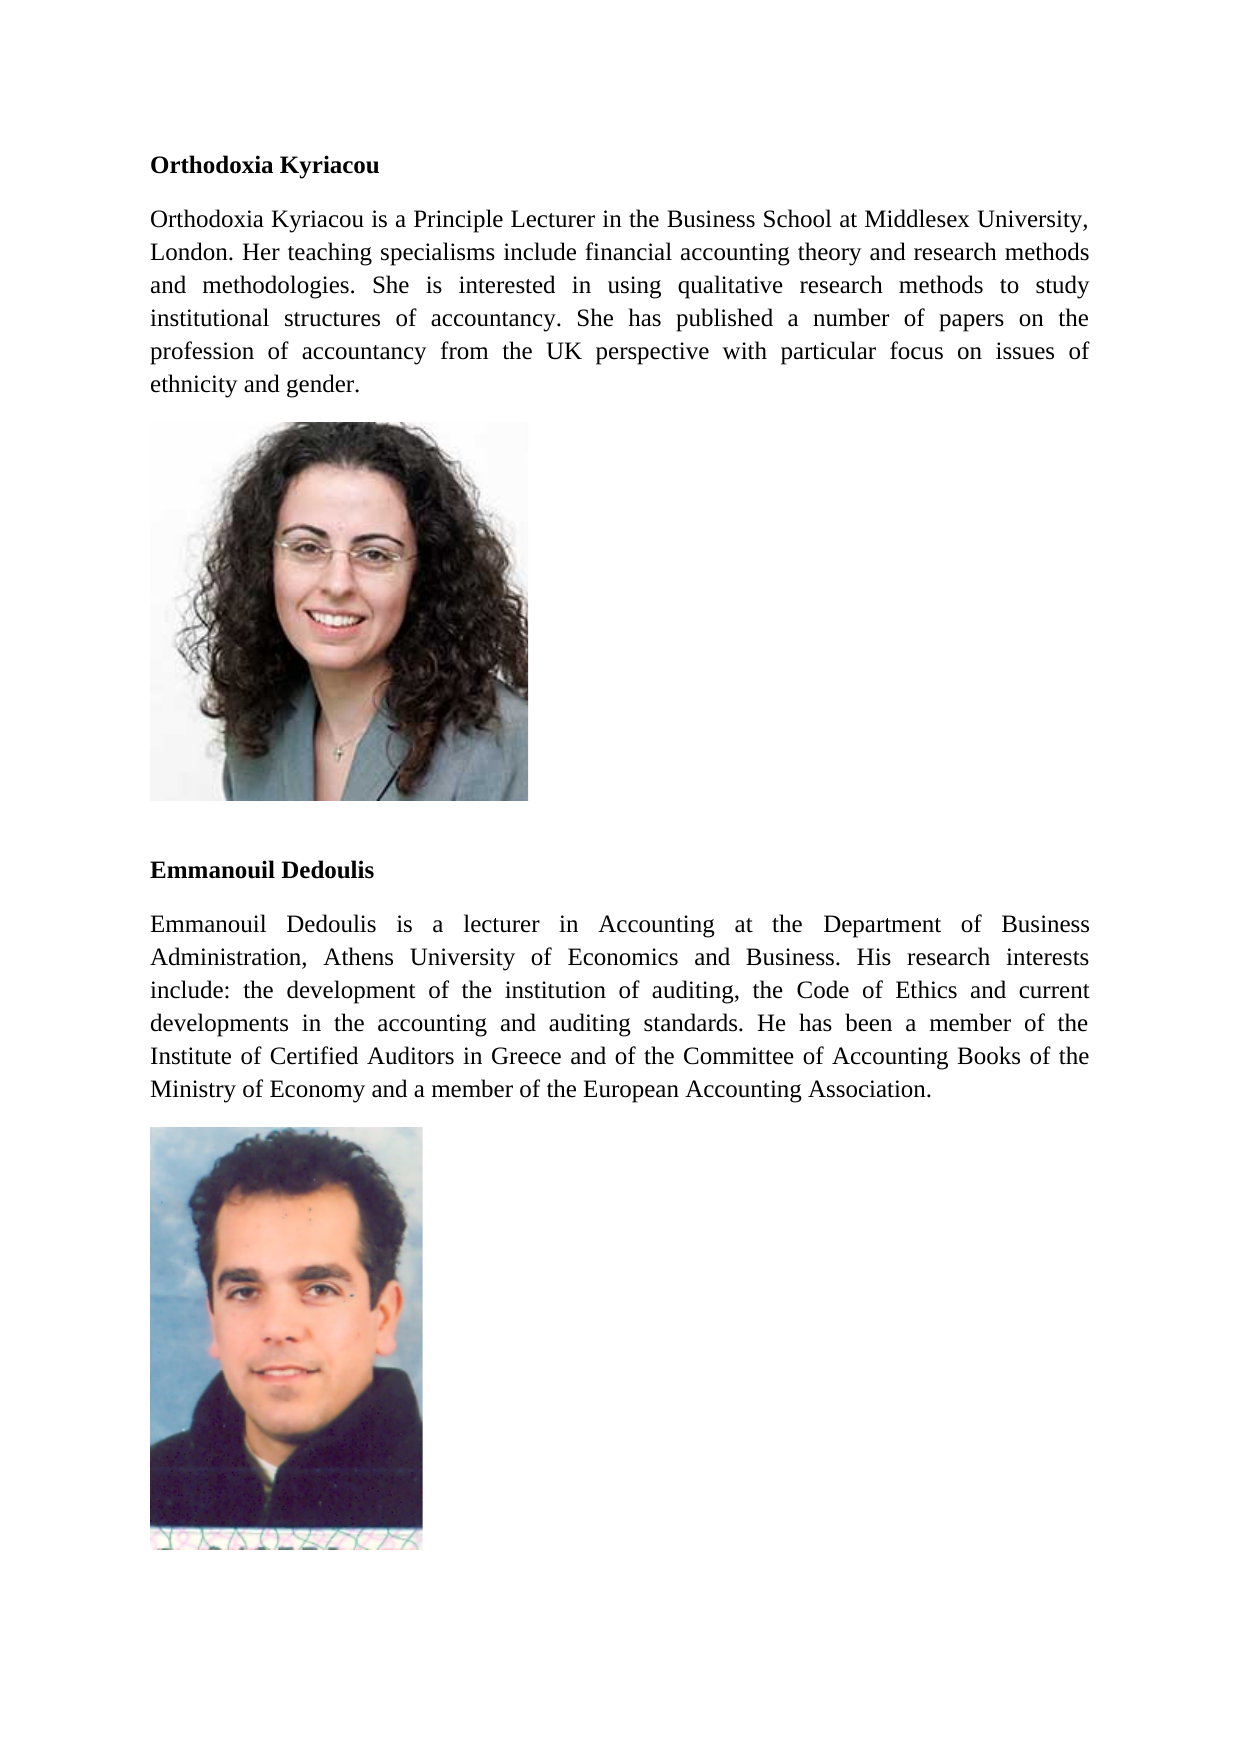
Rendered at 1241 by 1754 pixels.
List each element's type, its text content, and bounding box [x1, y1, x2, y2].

text Orthodoxia Kyriacou [150, 150, 1090, 179]
text Orthodoxia Kyriacou is a Principle Lecturer in the Business School at Middlesex University, London. Her teaching specialisms include financial accounting theory and research methods and methodologies. She is interested in using qualitative research methods to study institutional structures of accountancy. She has published a number of papers on the profession of accountancy from the UK perspective with particular focus on issues of ethnicity and gender. [150, 204, 1090, 398]
picture [150, 422, 529, 801]
text Emmanouil Dedoulis is a lecturer in Accounting at the Department of Business Administration, Athens University of Economics and Business. His research interests include: the development of the institution of auditing, the Code of Ethics and current developments in the accounting and auditing standards. He has been a member of the Institute of Certified Auditors in Greece and of the Committee of Accounting Books of the Ministry of Economy and a member of the European Accounting Association. [150, 909, 1090, 1103]
text Emmanouil Dedoulis [150, 855, 1090, 884]
picture [150, 1127, 423, 1550]
